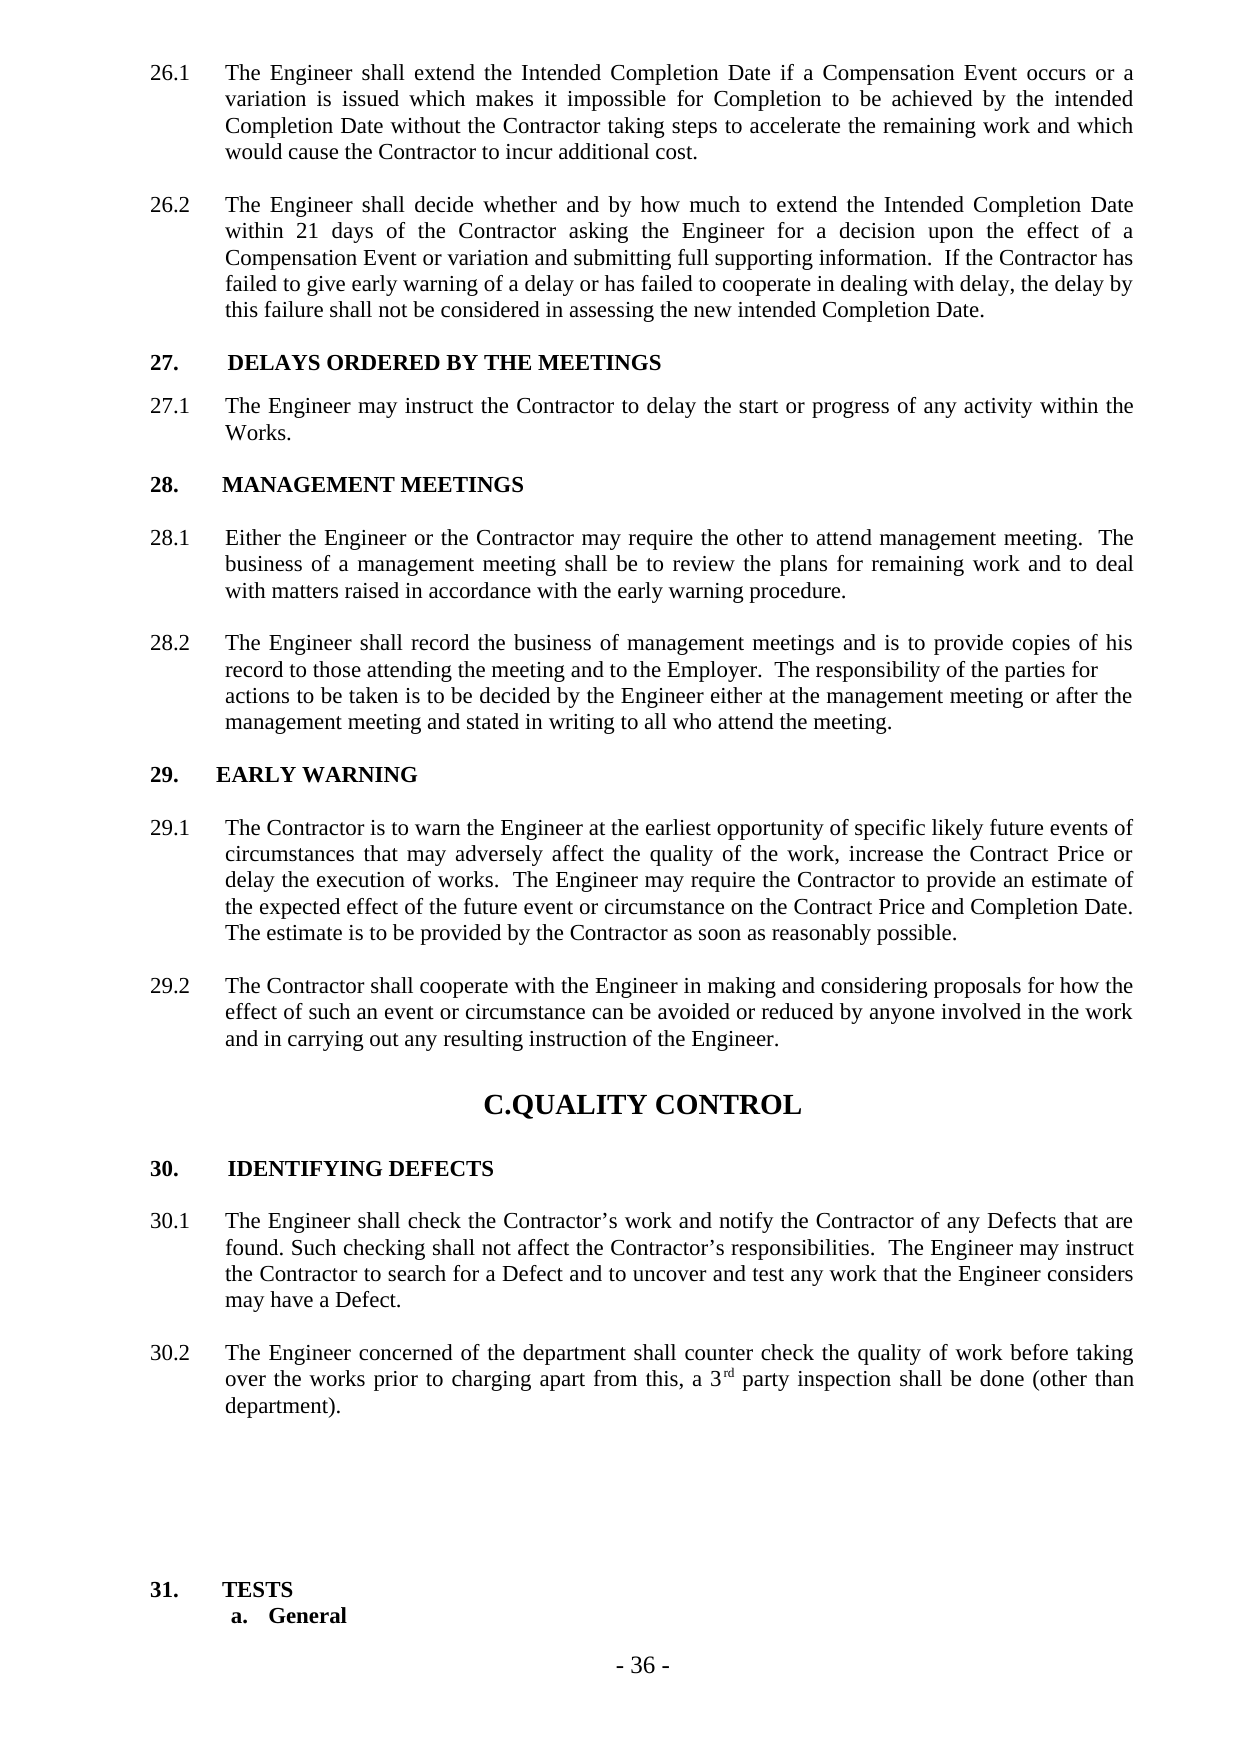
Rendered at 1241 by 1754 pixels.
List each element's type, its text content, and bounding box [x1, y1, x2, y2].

list IDENTIFYING DEFECTS [150, 1154, 1135, 1181]
text C.QUALITY CONTROL [150, 1087, 1135, 1121]
list The Engineer shall check the Contractor’s work and notify the Contractor of any Defects that are found. Such checking shall not affect the Contractor’s responsibilities. The Engineer may instruct the Contractor to search for a Defect and to uncover and test any work that the Engineer considers may have a Defect. [150, 1207, 1135, 1313]
list The Contractor shall cooperate with the Engineer in making and considering proposals for how the effect of such an event or circumstance can be avoided or reduced by anyone involved in the work and in carrying out any resulting instruction of the Engineer. [150, 972, 1135, 1051]
list The Engineer concerned of the department shall counter check the quality of work before taking over the works prior to charging apart from this, a 3rd party inspection shall be done (other than department). [150, 1339, 1135, 1418]
list TESTS [150, 1576, 1135, 1603]
list The Engineer shall extend the Intended Completion Date if a Compensation Event occurs or a variation is issued which makes it impossible for Completion to be achieved by the intended Completion Date without the Contractor taking steps to accelerate the remaining work and which would cause the Contractor to incur additional cost. [150, 59, 1135, 164]
list The Engineer shall decide whether and by how much to extend the Intended Completion Date within 21 days of the Contractor asking the Engineer for a decision upon the effect of a Compensation Event or variation and submitting full supporting information. If the Contractor has failed to give early warning of a delay or has failed to cooperate in dealing with delay, the delay by this failure shall not be considered in assessing the new intended Completion Date. [150, 191, 1135, 323]
list EARLY WARNING [150, 761, 1135, 787]
list General [231, 1603, 1135, 1629]
list The Engineer shall record the business of management meetings and is to provide copies of his record to those attending the meeting and to the Employer. The responsibility of the parties for [150, 629, 1135, 682]
list MANAGEMENT MEETINGS [150, 471, 1135, 498]
list Either the Engineer or the Contractor may require the other to attend management meeting. The business of a management meeting shall be to review the plans for remaining work and to deal with matters raised in accordance with the early warning procedure. [150, 524, 1135, 603]
text actions to be taken is to be decided by the Engineer either at the management meeting or after the management meeting and stated in writing to all who attend the meeting. [225, 682, 1135, 735]
list The Contractor is to warn the Engineer at the earliest opportunity of specific likely future events of circumstances that may adversely affect the quality of the work, increase the Contract Price or delay the execution of works. The Engineer may require the Contractor to provide an estimate of the expected effect of the future event or circumstance on the Contract Price and Completion Date. The estimate is to be provided by the Contractor as soon as reasonably possible. [150, 814, 1135, 946]
list The Engineer may instruct the Contractor to delay the start or progress of any activity within the Works. [150, 392, 1135, 445]
list DELAYS ORDERED BY THE MEETINGS [150, 349, 1135, 375]
